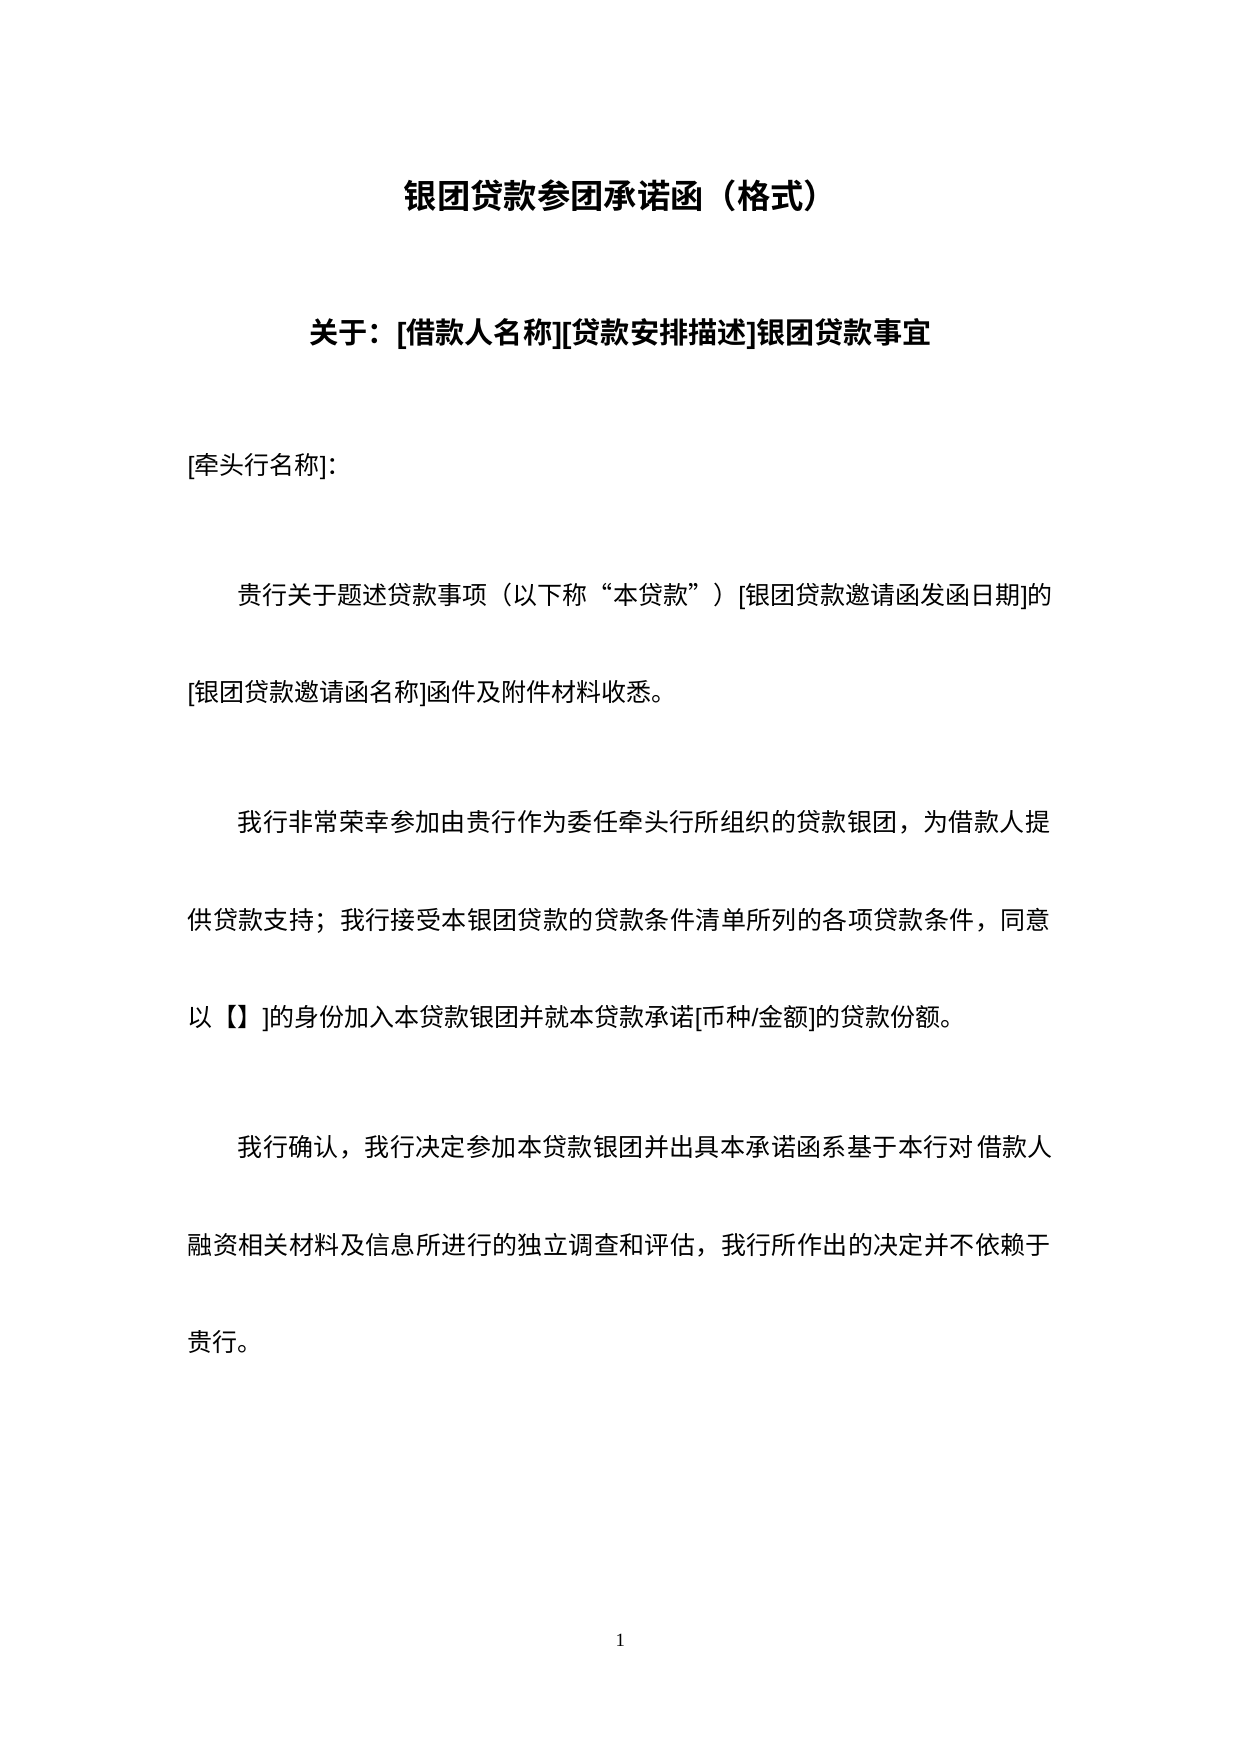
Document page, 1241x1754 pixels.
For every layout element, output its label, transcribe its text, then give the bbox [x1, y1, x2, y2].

text 我行确认，我行决定参加本贷款银团并出具本承诺函系基于本行对借款人融资相关材料及信息所进行的独立调查和评估，我行所作出的决定并不依赖于贵行。 [187, 1113, 1053, 1373]
text 贵行关于题述贷款事项（以下称“本贷款”）[银团贷款邀请函发函日期]的[银团贷款邀请函名称]函件及附件材料收悉。 [187, 561, 1053, 723]
text 我行非常荣幸参加由贵行作为委任牵头行所组织的贷款银团，为借款人提供贷款支持；我行接受本银团贷款的贷款条件清单所列的各项贷款条件，同意以【】]的身份加入本贷款银团并就本贷款承诺[币种/金额]的贷款份额。 [187, 788, 1053, 1048]
text 关于：[借款人名称][贷款安排描述]银团贷款事宜 [187, 298, 1053, 363]
text [牵头行名称]： [187, 431, 1053, 496]
text 银团贷款参团承诺函（格式） [187, 162, 1053, 227]
